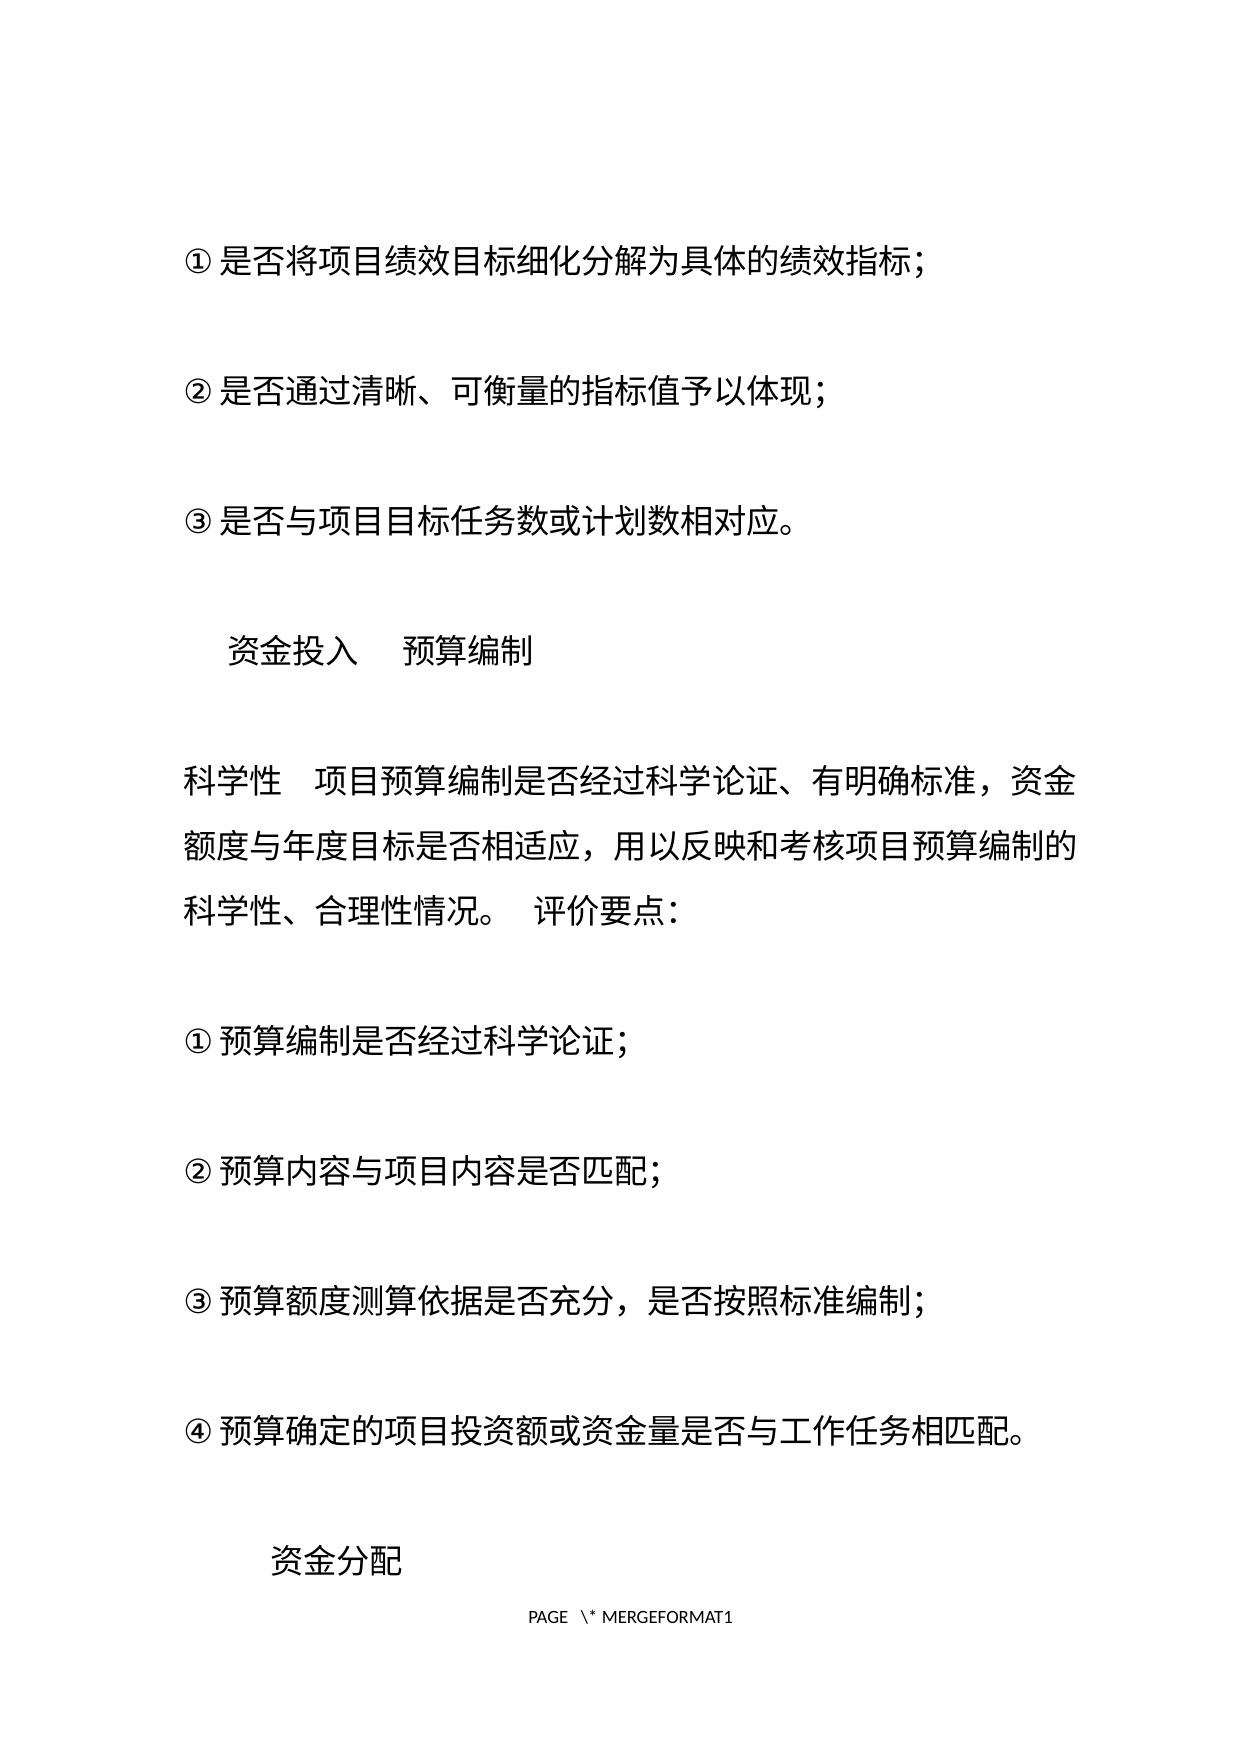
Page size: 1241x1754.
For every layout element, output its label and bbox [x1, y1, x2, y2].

text [183, 162, 1078, 1592]
